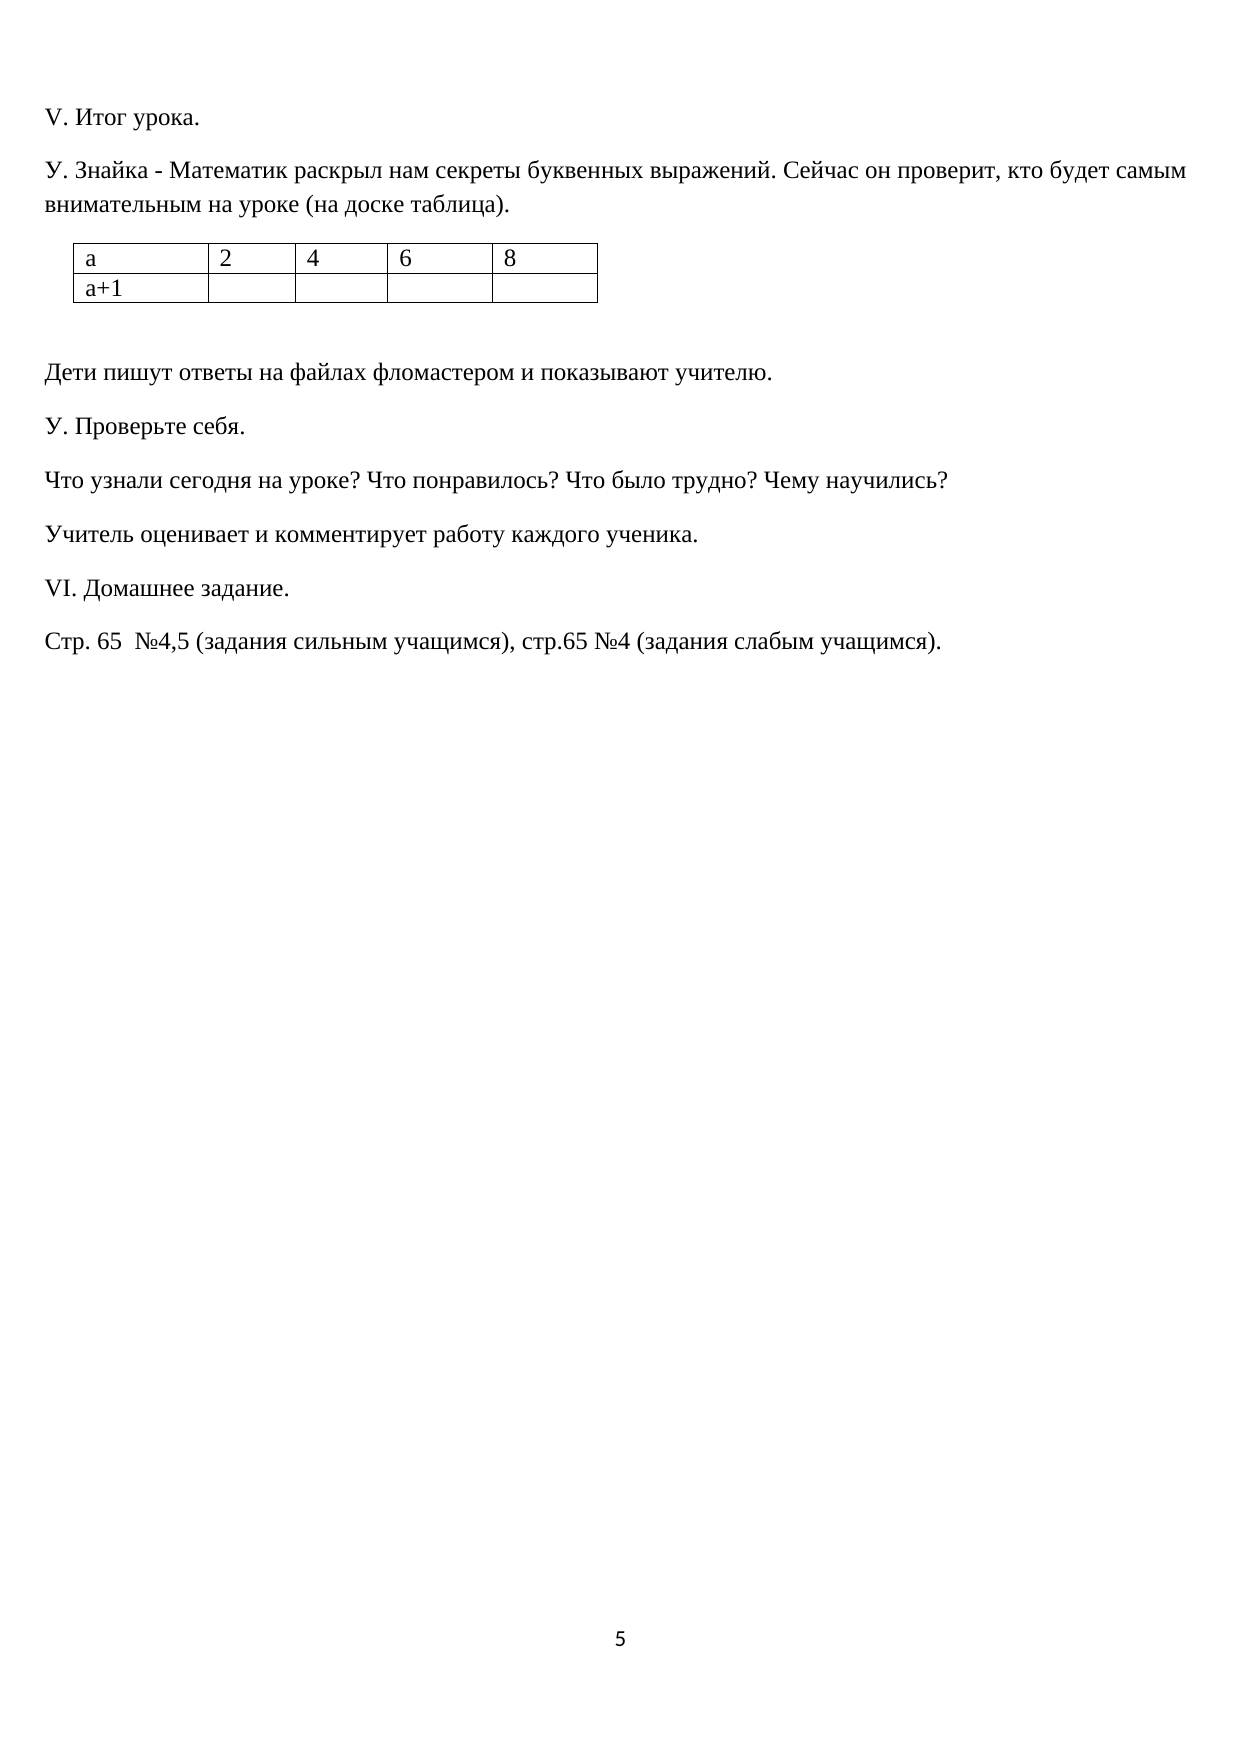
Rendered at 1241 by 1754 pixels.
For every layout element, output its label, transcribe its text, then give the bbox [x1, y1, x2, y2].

text Что узнали сегодня на уроке? Что понравилось? Что было трудно? Чему научились? [44, 465, 1196, 494]
table_cell [388, 274, 492, 302]
table_cell [493, 274, 597, 302]
table_header 4 [296, 244, 387, 272]
table_cell а+1 [74, 274, 208, 302]
text Стр. 65 №4,5 (задания сильным учащимся), стр.65 №4 (задания слабым учащимся). [44, 626, 1196, 655]
text VI. Домашнее задание. [44, 573, 1196, 601]
table_header а [74, 244, 208, 272]
text Дети пишут ответы на файлах фломастером и показывают учителю. [44, 357, 1196, 386]
text У. Знайка - Математик раскрыл нам секреты буквенных выражений. Сейчас он проверит, кто будет самым внимательным на уроке (на доске таблица). [44, 156, 1196, 217]
table_header 2 [209, 244, 295, 272]
table_header 8 [493, 244, 597, 272]
text Учитель оценивает и комментирует работу каждого ученика. [44, 519, 1196, 547]
text V. Итог урока. [44, 102, 1196, 131]
text У. Проверьте себя. [44, 411, 1196, 440]
table_cell [296, 274, 387, 302]
table_header 6 [388, 244, 492, 272]
table_cell [209, 274, 295, 302]
